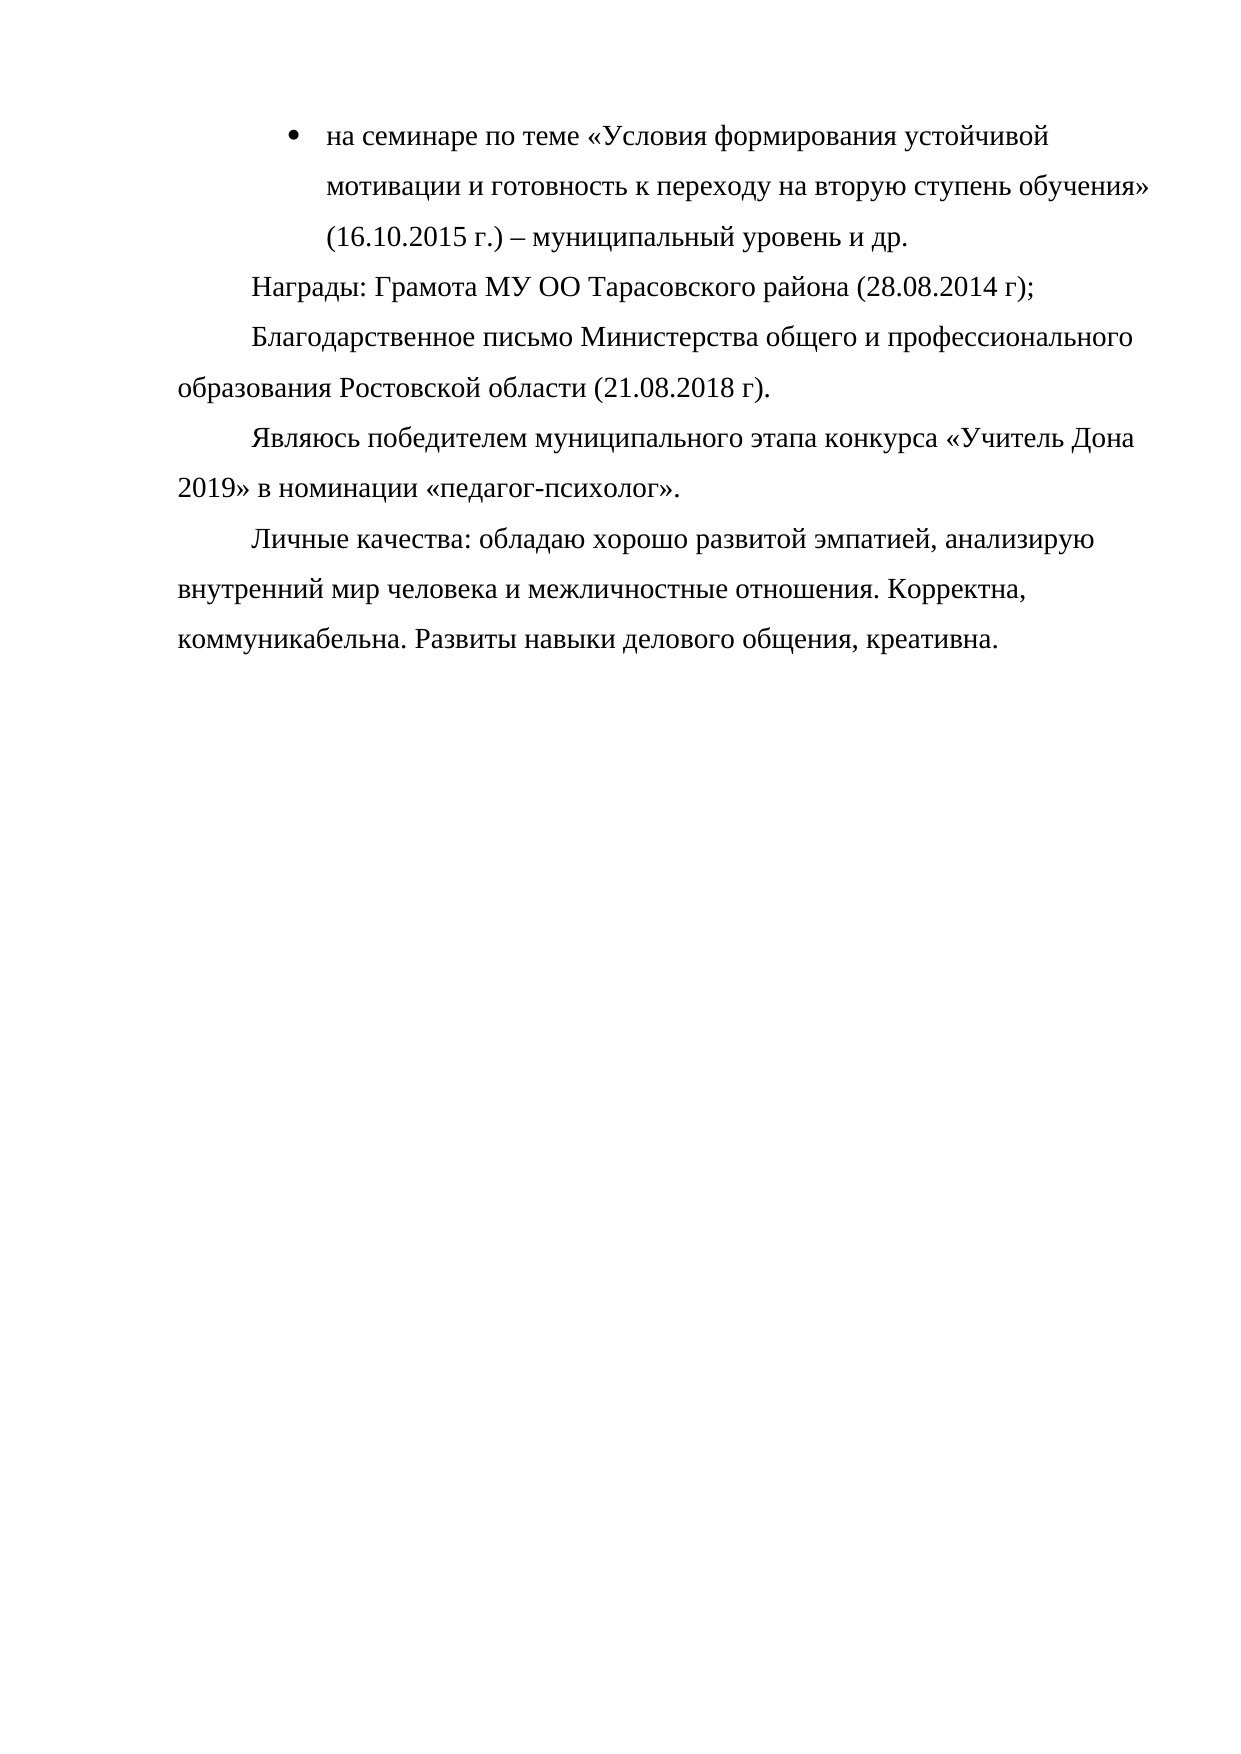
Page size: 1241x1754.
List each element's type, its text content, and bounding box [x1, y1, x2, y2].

text Награды: Грамота МУ ОО Тарасовского района (28.08.2014 г); [177, 269, 1152, 303]
text Личные качества: обладаю хорошо развитой эмпатией, анализирую внутренний мир человека и межличностные отношения. Корректна, коммуникабельна. Развиты навыки делового общения, креативна. [177, 521, 1152, 655]
list на семинаре по теме «Условия формирования устойчивой мотивации и готовность к переходу на вторую ступень обучения» (16.10.2015 г.) – муниципальный уровень и др. [288, 118, 1152, 252]
text Являюсь победителем муниципального этапа конкурса «Учитель Дона 2019» в номинации «педагог-психолог». [177, 420, 1152, 504]
text Благодарственное письмо Министерства общего и профессионального образования Ростовской области (21.08.2018 г). [177, 319, 1152, 403]
